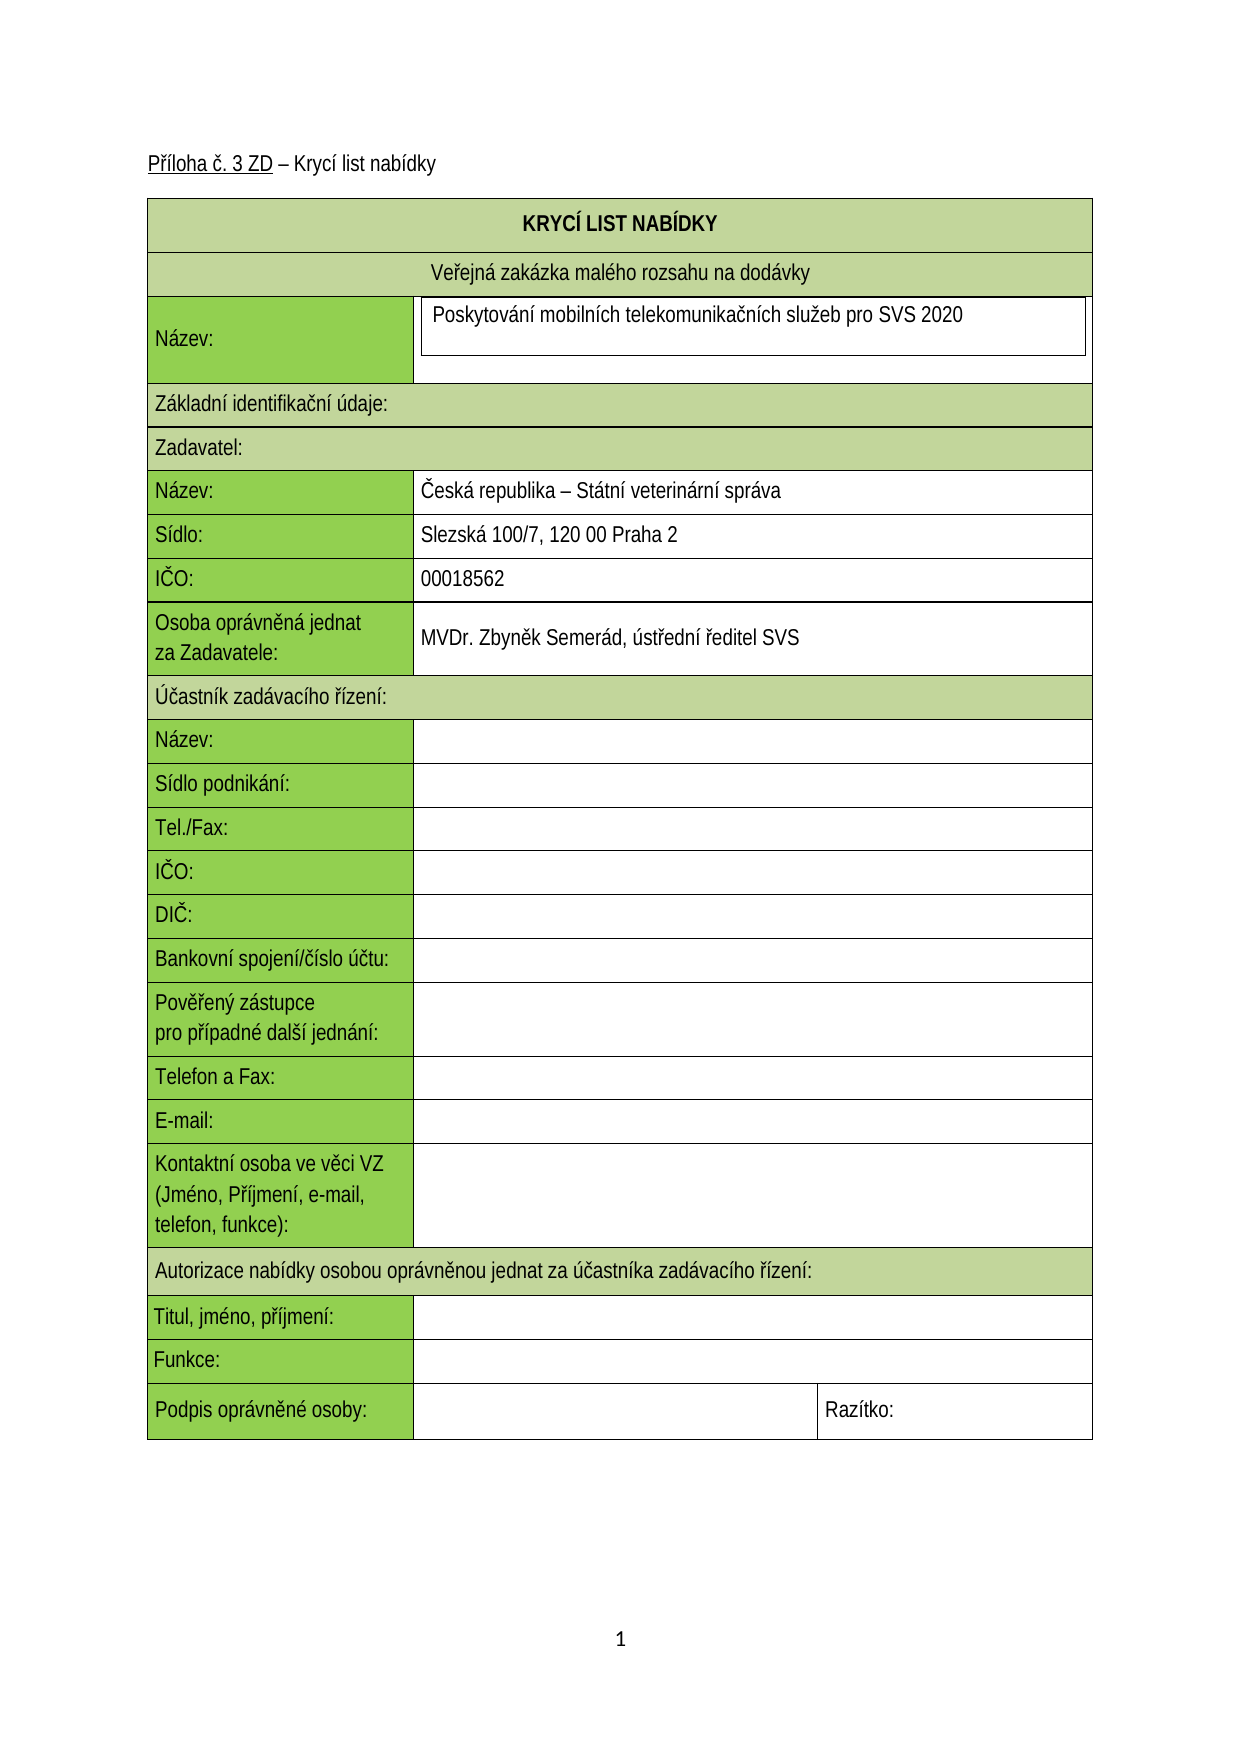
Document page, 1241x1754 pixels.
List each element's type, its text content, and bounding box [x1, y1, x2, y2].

table_cell E-mail: [148, 1100, 413, 1143]
table_cell [414, 1144, 1092, 1247]
table_cell Funkce: [148, 1340, 413, 1383]
table_cell [414, 939, 1092, 982]
table_cell Česká republika – Státní veterinární správa [414, 471, 1092, 514]
table_cell [414, 1384, 817, 1439]
table_cell Slezská 100/7, 120 00 Praha 2 [414, 515, 1092, 558]
table_cell Titul, jméno, příjmení: [148, 1296, 413, 1339]
table_cell Pověřený zástupce pro případné další jednání: [148, 983, 413, 1056]
table_cell [414, 297, 1092, 383]
text Příloha č. 3 ZD – Krycí list nabídky [148, 148, 1093, 177]
table_cell Sídlo podnikání: [148, 764, 413, 807]
table_header KRYCÍ LIST NABÍDKY [148, 199, 1092, 252]
table_cell Autorizace nabídky osobou oprávněnou jednat za účastníka zadávacího řízení: [148, 1248, 1092, 1295]
table_cell Bankovní spojení/číslo účtu: [148, 939, 413, 982]
table_cell Sídlo: [148, 515, 413, 558]
table_cell Zadavatel: [148, 428, 1092, 470]
table_cell [414, 895, 1092, 938]
table_cell [414, 1296, 1092, 1339]
table_cell IČO: [148, 851, 413, 894]
table_cell [414, 720, 1092, 763]
table_cell [414, 1100, 1092, 1143]
table_cell Název: [148, 471, 413, 514]
table_cell [414, 1340, 1092, 1383]
table_cell [414, 983, 1092, 1056]
table_cell [414, 1057, 1092, 1099]
table_cell Kontaktní osoba ve věci VZ (Jméno, Příjmení, e-mail, telefon, funkce): [148, 1144, 413, 1247]
table_cell Základní identifikační údaje: [148, 384, 1092, 426]
table_cell Tel./Fax: [148, 808, 413, 850]
table_cell DIČ: [148, 895, 413, 938]
table_cell Osoba oprávněná jednat za Zadavatele: [148, 603, 413, 675]
table_cell IČO: [148, 559, 413, 601]
table_cell 00018562 [414, 559, 1092, 601]
table_cell Telefon a Fax: [148, 1057, 413, 1099]
table_cell Název: [148, 297, 413, 383]
table_cell [414, 808, 1092, 850]
table_cell [414, 764, 1092, 807]
table_cell MVDr. Zbyněk Semerád, ústřední ředitel SVS [414, 603, 1092, 675]
table_cell Razítko: [818, 1384, 1092, 1439]
table_cell Veřejná zakázka malého rozsahu na dodávky [148, 253, 1092, 296]
table_cell Účastník zadávacího řízení: [148, 676, 1092, 719]
table_cell [414, 851, 1092, 894]
table_cell Podpis oprávněné osoby: [148, 1384, 413, 1439]
table_cell Název: [148, 720, 413, 763]
